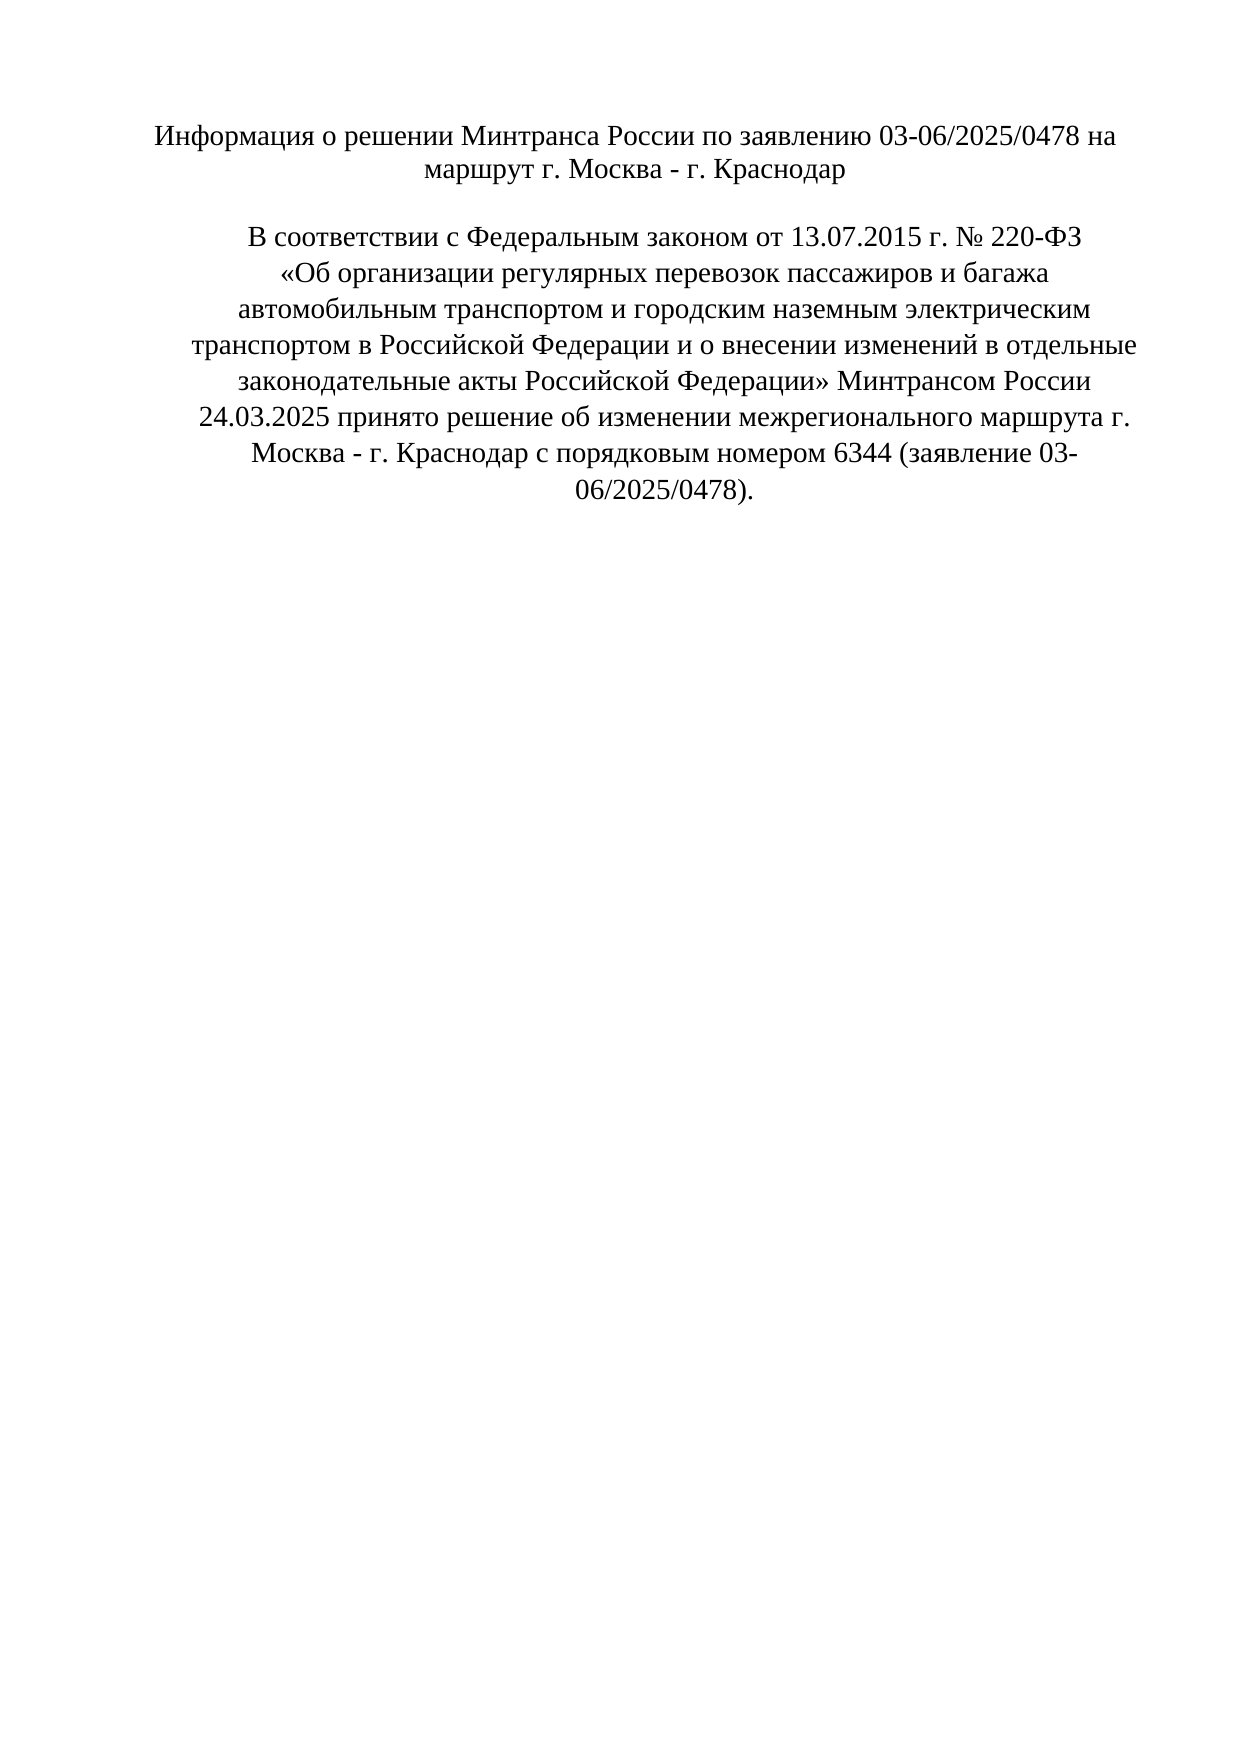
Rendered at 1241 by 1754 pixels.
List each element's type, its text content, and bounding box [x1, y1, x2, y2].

text В соответствии с Федеральным законом от 13.07.2015 г. № 220-ФЗ «Об организации регулярных перевозок пассажиров и багажа автомобильным транспортом и городским наземным электрическим транспортом в Российской Федерации и о внесении изменений в отдельные законодательные акты Российской Федерации» Минтрансом России 24.03.2025 принято решение об изменении межрегионального маршрута г. Москва - г. Краснодар с порядковым номером 6344 (заявление 03-06/2025/0478). [177, 219, 1152, 505]
text Информация о решении Минтранса России по заявлению 03-06/2025/0478 на маршрут г. Москва - г. Краснодар [118, 118, 1152, 185]
